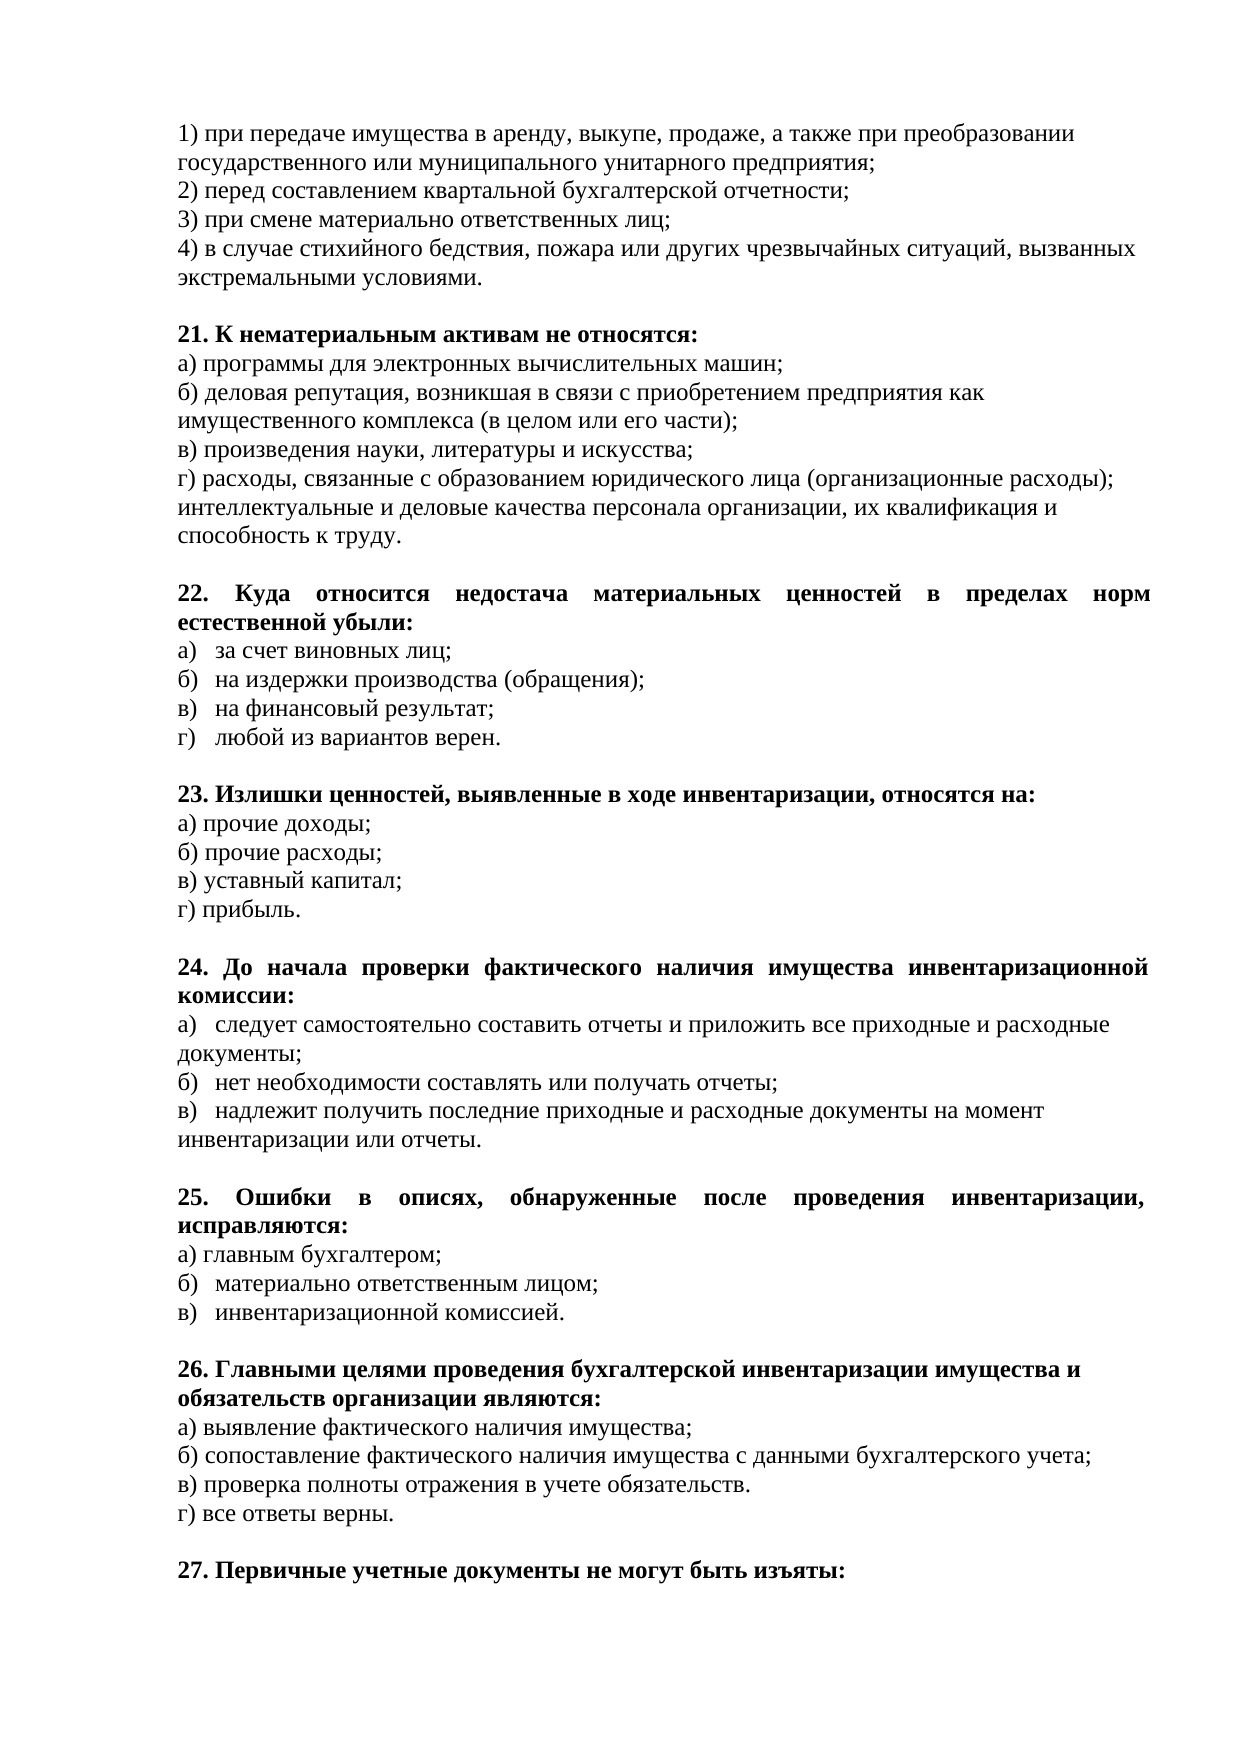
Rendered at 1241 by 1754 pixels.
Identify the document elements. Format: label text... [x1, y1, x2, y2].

text в) произведения науки, литературы и искусства; [177, 434, 1152, 463]
text 2) перед составлением квартальной бухгалтерской отчетности; [177, 176, 1152, 204]
text а) прочие доходы; [177, 808, 1152, 837]
list любой из вариантов верен. [177, 722, 1152, 751]
text в) уставный капитал; [177, 866, 1152, 894]
text 21. К нематериальным активам не относятся: [177, 319, 1152, 348]
text 24. До начала проверки фактического наличия имущества инвентаризационной комиссии: [177, 952, 1149, 1009]
list на издержки производства (обращения); [177, 664, 1152, 693]
text б) материально ответственным лицом; [177, 1268, 1152, 1297]
list на финансовый результат; [177, 693, 1152, 722]
text г) прибыль. [177, 894, 1152, 923]
text 26. Главными целями проведения бухгалтерской инвентаризации имущества и обязательств организации являются: [177, 1354, 1152, 1412]
text б) сопоставление фактического наличия имущества с данными бухгалтерского учета; [177, 1441, 1152, 1469]
text 25. Ошибки в описях, обнаруженные после проведения инвентаризации, исправляются: [177, 1182, 1145, 1239]
text а) главным бухгалтером; [177, 1239, 1152, 1268]
text в) проверка полноты отражения в учете обязательств. [177, 1469, 1152, 1498]
text б) деловая репутация, возникшая в связи с приобретением предприятия как имущественного комплекса (в целом или его части); [177, 377, 1152, 434]
list за счет виновных лиц; [177, 636, 1152, 664]
text 23. Излишки ценностей, выявленные в ходе инвентаризации, относятся на: [177, 779, 1152, 808]
text 3) при смене материально ответственных лиц; [177, 204, 1152, 233]
text г) все ответы верны. [177, 1498, 1152, 1527]
text а) программы для электронных вычислительных машин; [177, 348, 1152, 377]
text а) выявление фактического наличия имущества; [177, 1412, 1152, 1441]
text б) прочие расходы; [177, 837, 1152, 866]
text 1) при передаче имущества в аренду, выкупе, продаже, а также при преобразовании государственного или муниципального унитарного предприятия; [177, 118, 1152, 176]
text 4) в случае стихийного бедствия, пожара или других чрезвычайных ситуаций, вызванных экстремальными условиями. [177, 233, 1152, 291]
text в) инвентаризационной комиссией. [177, 1297, 1152, 1326]
text а) следует самостоятельно составить отчеты и приложить все приходные и расходные документы; [177, 1009, 1149, 1067]
text 27. Первичные учетные документы не могут быть изъяты: [177, 1556, 1152, 1584]
text г) расходы, связанные с образованием юридического лица (организационные расходы); интеллектуальные и деловые качества персонала организации, их квалификация и способность к труду. [177, 463, 1152, 549]
text б) нет необходимости составлять или получать отчеты; [177, 1067, 1152, 1096]
text 22. Куда относится недостача материальных ценностей в пределах норм естественной убыли: [177, 578, 1152, 636]
text в) надлежит получить последние приходные и расходные документы на момент инвентаризации или отчеты. [177, 1096, 1149, 1153]
